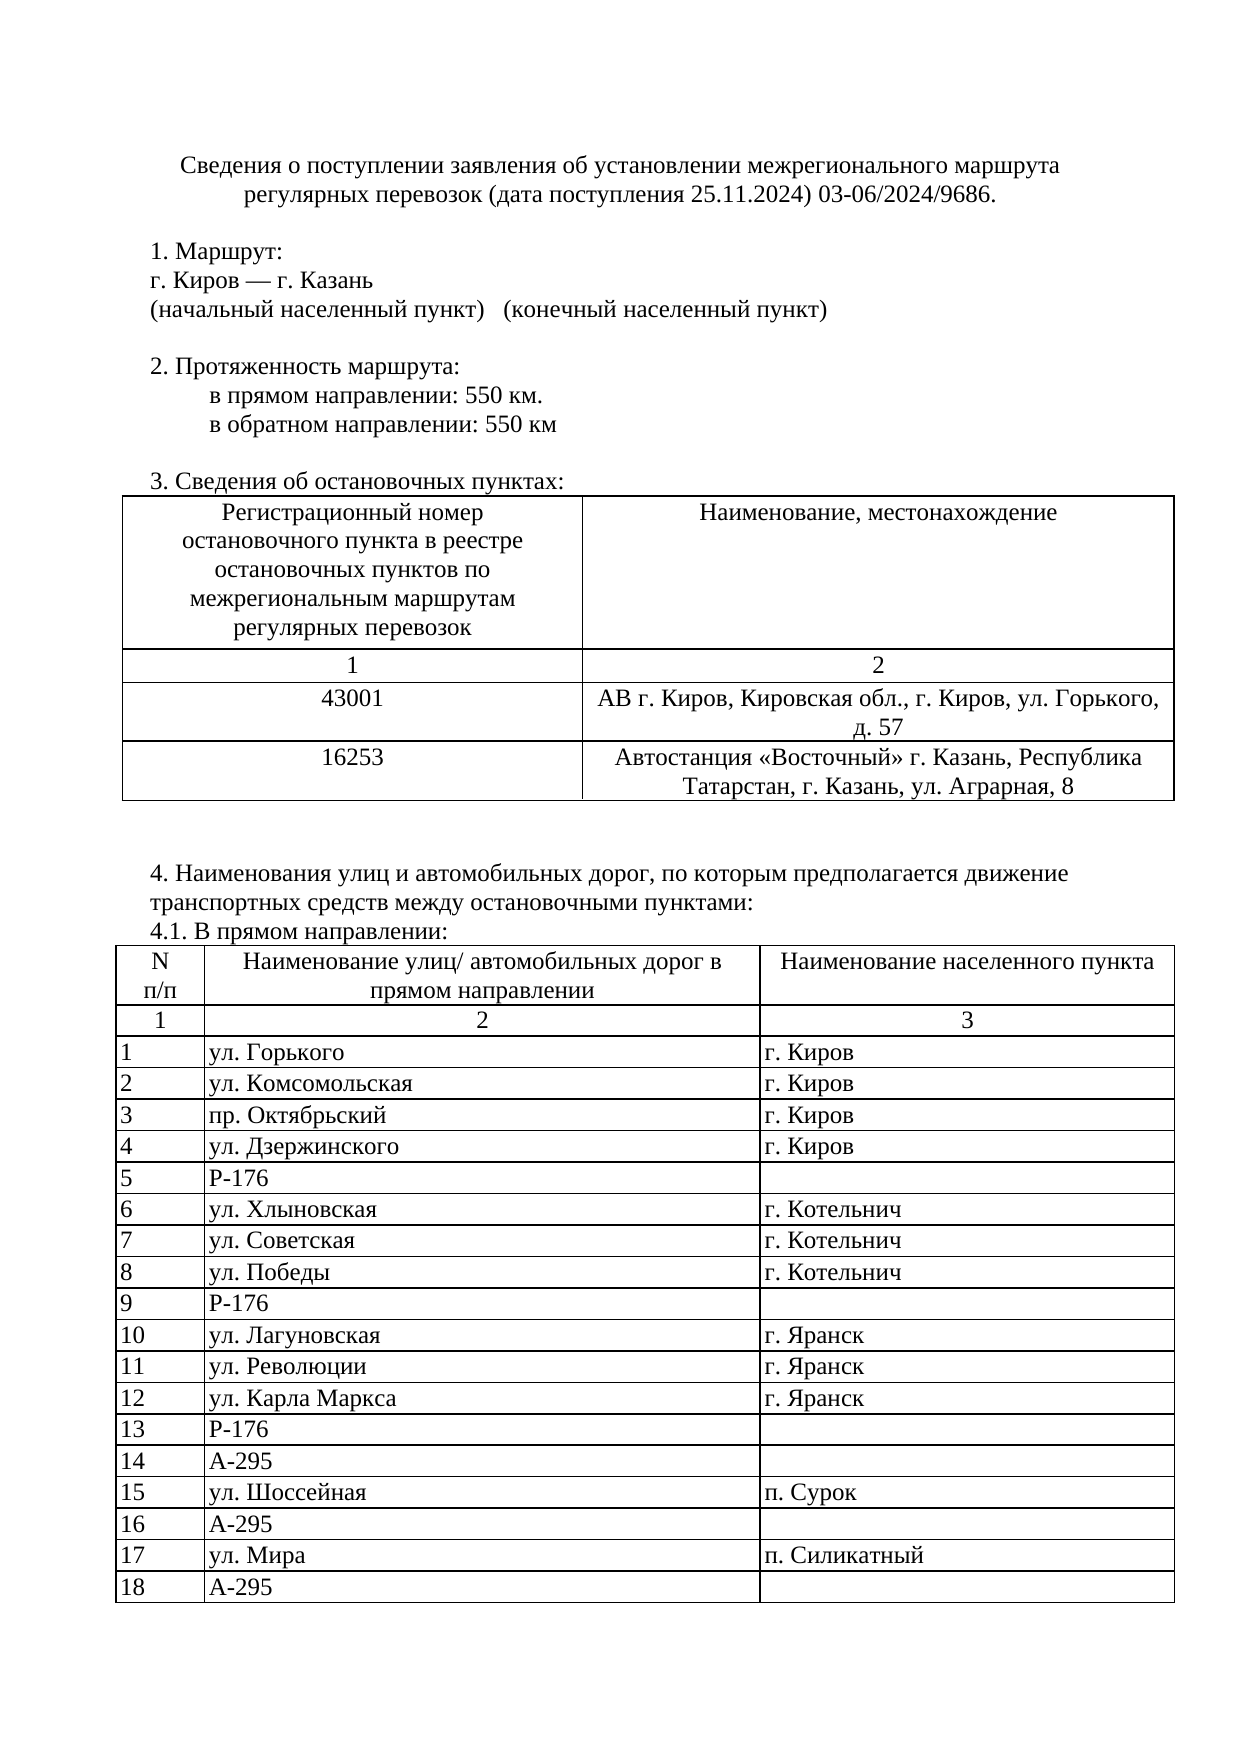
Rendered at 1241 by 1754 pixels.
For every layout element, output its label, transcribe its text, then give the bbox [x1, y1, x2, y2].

text г. Киров — г. Казань [150, 265, 1090, 294]
table_cell 2 [583, 650, 1173, 681]
table_cell 18 [117, 1572, 204, 1602]
table_cell 8 [117, 1257, 204, 1287]
table_cell 15 [117, 1477, 204, 1507]
table_cell 6 [117, 1194, 204, 1224]
table_header Регистрационный номер остановочного пункта в реестре остановочных пунктов по межрегиональным маршрутам регулярных перевозок [123, 497, 582, 648]
table_cell 16 [117, 1509, 204, 1539]
table_cell ул. Революции [205, 1352, 759, 1381]
text 4. Наименования улиц и автомобильных дорог, по которым предполагается движение транспортных средств между остановочными пунктами: [150, 858, 1090, 916]
table_header N п/п [117, 946, 204, 1004]
table_cell г. Яранск [761, 1383, 1174, 1413]
table_cell А-295 [205, 1572, 759, 1602]
table_cell 1 [117, 1006, 204, 1035]
text 3. Сведения об остановочных пунктах: [150, 466, 1090, 495]
table_cell [761, 1446, 1174, 1476]
table_cell 11 [117, 1352, 204, 1381]
table_cell ул. Хлыновская [205, 1194, 759, 1224]
table_cell ул. Горького [205, 1037, 759, 1067]
table_cell п. Силикатный [761, 1540, 1174, 1570]
table_cell [761, 1572, 1174, 1602]
table_cell г. Киров [761, 1131, 1174, 1161]
table_cell г. Котельнич [761, 1194, 1174, 1224]
table_cell 14 [117, 1446, 204, 1476]
table_cell Автостанция «Восточный» г. Казань, Республика Татарстан, г. Казань, ул. Аграрная, 8 [583, 742, 1173, 799]
table_cell А-295 [205, 1509, 759, 1539]
table_cell г. Киров [761, 1068, 1174, 1098]
text 2. Протяженность маршрута: [150, 351, 1090, 380]
table_cell АВ г. Киров, Кировская обл., г. Киров, ул. Горького, д. 57 [583, 683, 1173, 740]
table_cell г. Яранск [761, 1352, 1174, 1381]
table_cell 9 [117, 1289, 204, 1318]
table_cell ул. Шоссейная [205, 1477, 759, 1507]
table_cell г. Котельнич [761, 1226, 1174, 1256]
table_cell ул. Комсомольская [205, 1068, 759, 1098]
table_cell 17 [117, 1540, 204, 1570]
table_cell 2 [117, 1068, 204, 1098]
table_cell ул. Дзержинского [205, 1131, 759, 1161]
table_cell г. Котельнич [761, 1257, 1174, 1287]
table_cell 2 [205, 1006, 759, 1035]
table_cell 5 [117, 1163, 204, 1193]
table_cell А-295 [205, 1446, 759, 1476]
table_cell ул. Победы [205, 1257, 759, 1287]
table_cell 13 [117, 1415, 204, 1444]
table_cell ул. Советская [205, 1226, 759, 1256]
table_cell [761, 1163, 1174, 1193]
table_cell 12 [117, 1383, 204, 1413]
table_cell г. Киров [761, 1037, 1174, 1067]
text 1. Маршрут: [150, 236, 1090, 265]
text (начальный населенный пункт) (конечный населенный пункт) [150, 294, 1090, 322]
table_header Наименование улиц/ автомобильных дорог в прямом направлении [205, 946, 759, 1004]
table_cell 3 [761, 1006, 1174, 1035]
table_cell ул. Мира [205, 1540, 759, 1570]
table_cell Р-176 [205, 1163, 759, 1193]
table_cell 10 [117, 1320, 204, 1350]
table_cell 43001 [123, 683, 582, 740]
table_cell 3 [117, 1100, 204, 1130]
table_cell [761, 1289, 1174, 1318]
table_cell Р-176 [205, 1289, 759, 1318]
table_cell 4 [117, 1131, 204, 1161]
text Сведения о поступлении заявления об установлении межрегионального маршрута регулярных перевозок (дата поступления 25.11.2024) 03-06/2024/9686. [150, 150, 1090, 207]
table_cell ул. Лагуновская [205, 1320, 759, 1350]
table_cell п. Сурок [761, 1477, 1174, 1507]
text 4.1. В прямом направлении: [150, 916, 1090, 945]
table_cell г. Яранск [761, 1320, 1174, 1350]
table_header Наименование, местонахождение [583, 497, 1173, 648]
table_header Наименование населенного пункта [761, 946, 1174, 1004]
table_cell пр. Октябрьский [205, 1100, 759, 1130]
table_cell [761, 1509, 1174, 1539]
table_cell ул. Карла Маркса [205, 1383, 759, 1413]
text в обратном направлении: 550 км [150, 409, 1090, 437]
table_cell Р-176 [205, 1415, 759, 1444]
table_cell г. Киров [761, 1100, 1174, 1130]
table_cell 7 [117, 1226, 204, 1256]
table_cell 16253 [123, 742, 582, 799]
table_cell 1 [117, 1037, 204, 1067]
table_cell 1 [123, 650, 582, 681]
table_cell [761, 1415, 1174, 1444]
text в прямом направлении: 550 км. [150, 380, 1090, 409]
